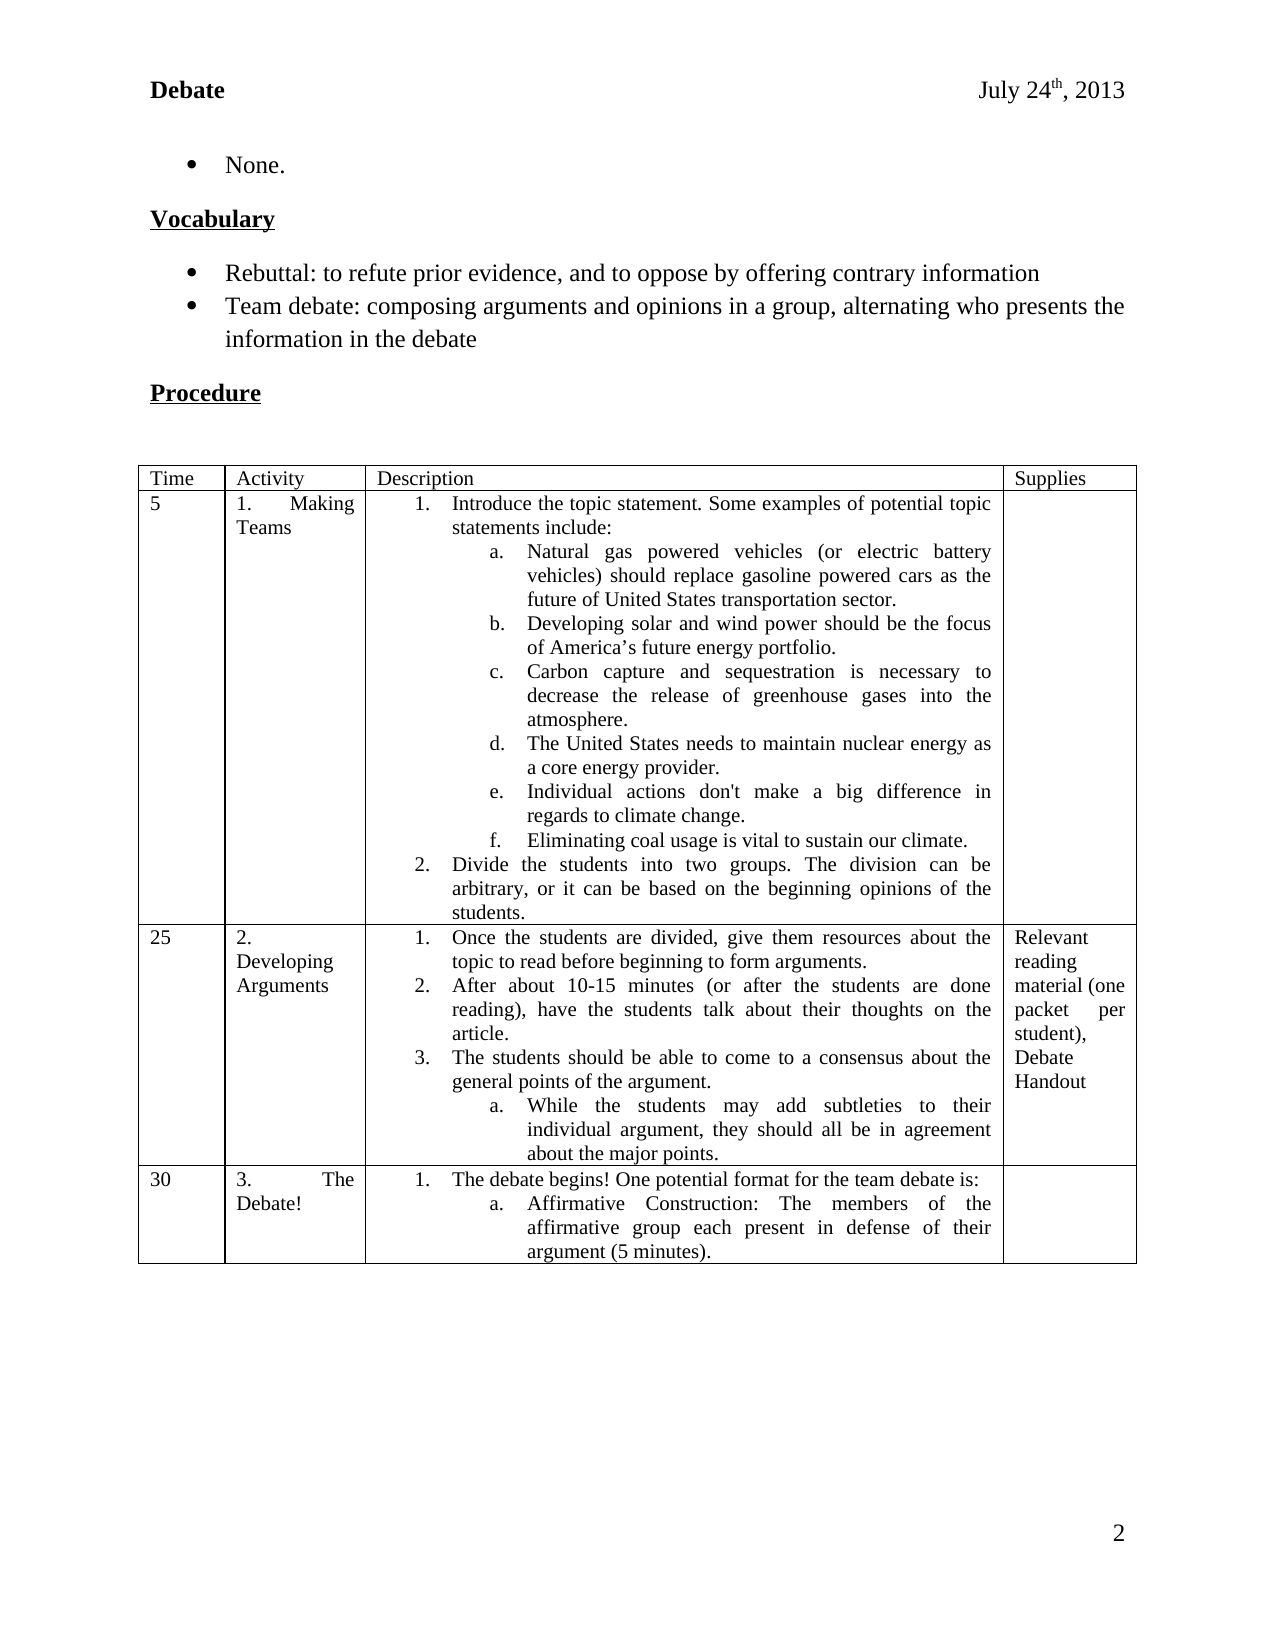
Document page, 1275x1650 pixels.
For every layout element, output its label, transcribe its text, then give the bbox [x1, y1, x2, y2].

table_cell 30 [139, 1166, 224, 1263]
table_cell [1004, 491, 1136, 924]
table_header Supplies [1004, 466, 1136, 489]
text Vocabulary [150, 204, 1125, 233]
table_cell 3. The Debate! [226, 1166, 365, 1263]
table_header Activity [226, 466, 365, 489]
text Procedure [150, 378, 1125, 406]
table_cell 5 [139, 491, 224, 924]
table_cell 1. Making Teams [226, 491, 365, 924]
list None. [187, 150, 1125, 179]
table_cell 2. Developing Arguments [226, 925, 365, 1165]
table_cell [366, 1166, 1003, 1263]
table_cell Relevant reading material (one packet per student), Debate Handout [1004, 925, 1136, 1165]
table_cell Once the students are divided, give them resources about the topic to read before beginning to form arguments. After about 10-15 minutes (or after the students are done reading), have the students talk about their thoughts on the article. The students should be able to come to a consensus about the general points of the argument. While the students may add subtleties to their individual argument, they should all be in agreement about the major points. [366, 925, 1003, 1165]
list Rebuttal: to refute prior evidence, and to oppose by offering contrary information [187, 258, 1125, 286]
table_cell 25 [139, 925, 224, 1165]
table_cell Introduce the topic statement. Some examples of potential topic statements include: Natural gas powered vehicles (or electric battery vehicles) should replace gasoline powered cars as the future of United States transportation sector. Developing solar and wind power should be the focus of America’s future energy portfolio. Carbon capture and sequestration is necessary to decrease the release of greenhouse gases into the atmosphere. The United States needs to maintain nuclear energy as a core energy provider. Individual actions don't make a big difference in regards to climate change. Eliminating coal usage is vital to sustain our climate. Divide the students into two groups. The division can be arbitrary, or it can be based on the beginning opinions of the students. [366, 491, 1003, 924]
table_header Time [139, 466, 224, 489]
table_header Description [366, 466, 1003, 489]
list Team debate: composing arguments and opinions in a group, alternating who presents the information in the debate [187, 291, 1125, 352]
table_cell [1004, 1166, 1136, 1263]
